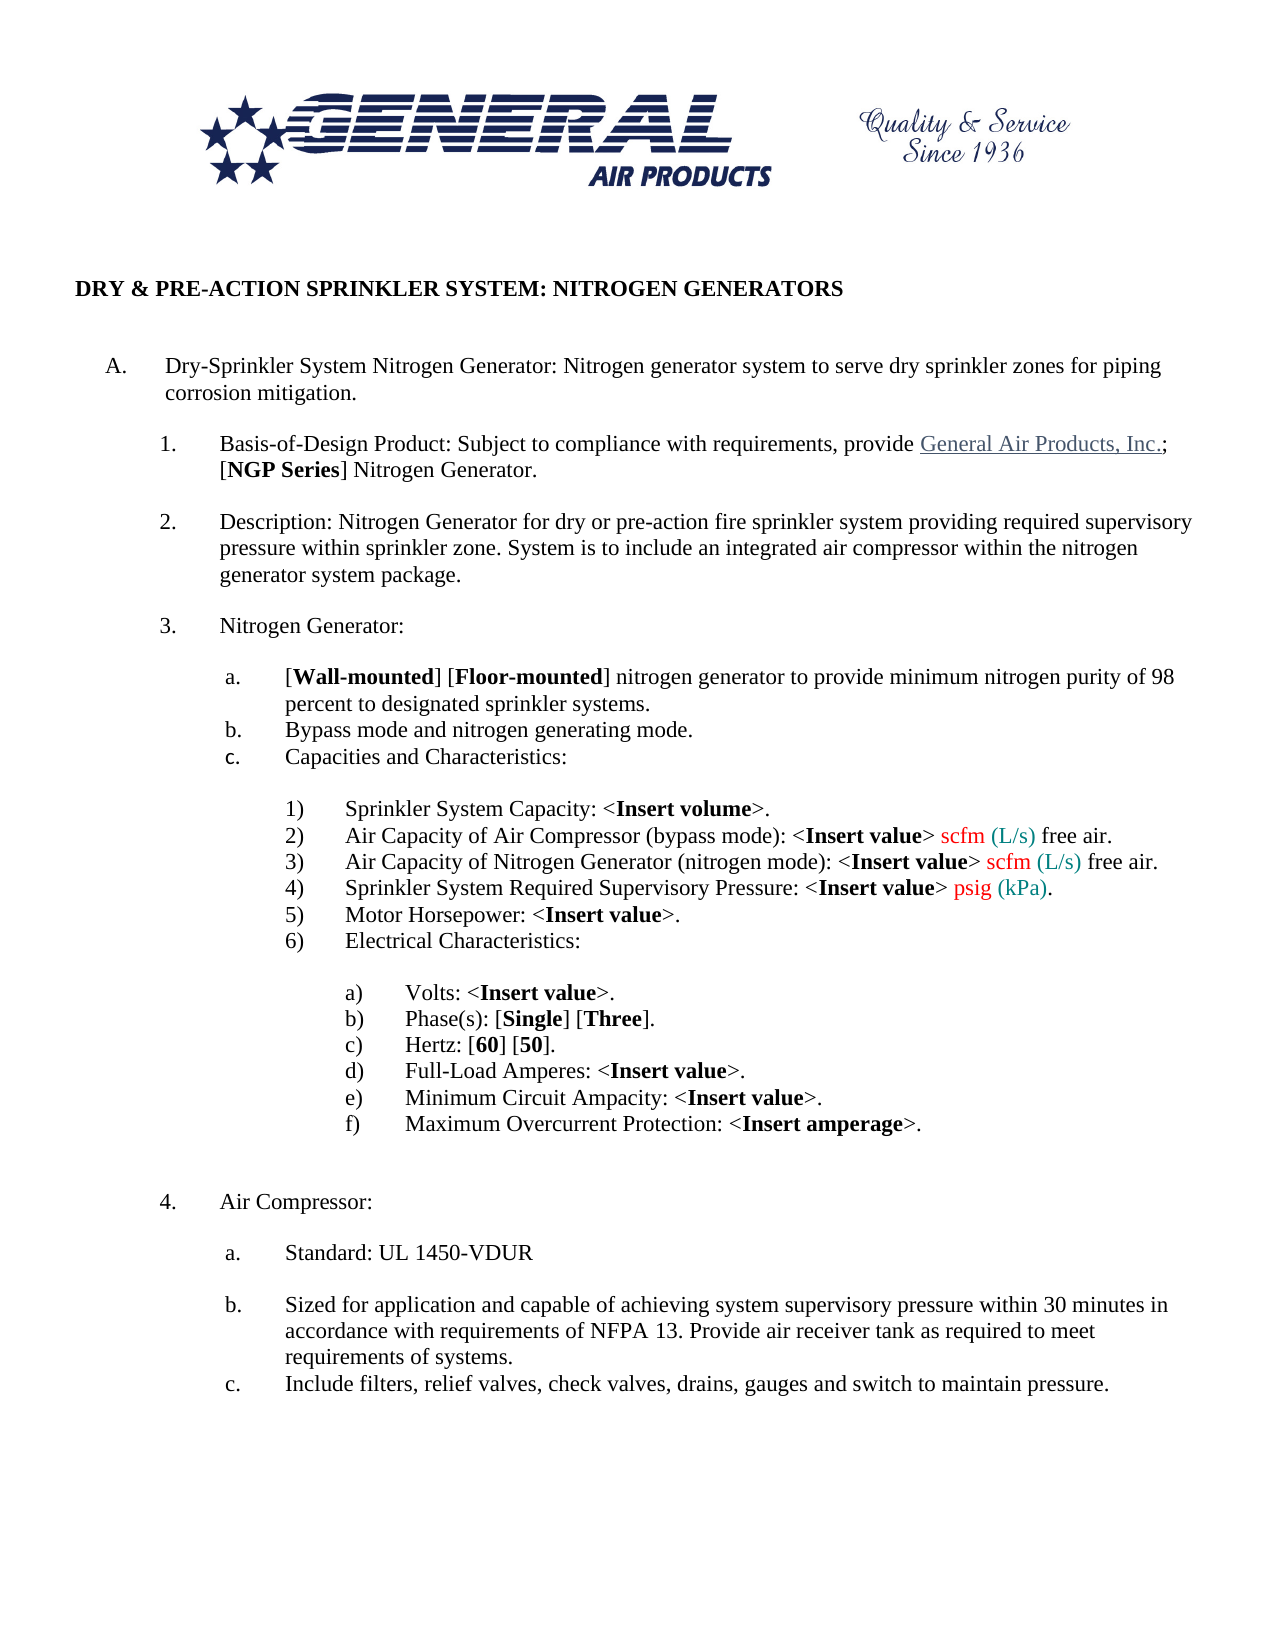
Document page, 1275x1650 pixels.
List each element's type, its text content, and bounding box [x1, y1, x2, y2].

text Volts: <Insert value>. [345, 978, 1200, 1005]
picture [188, 75, 1087, 199]
text Sprinkler System Capacity: <Insert volume>. [285, 795, 1200, 822]
text Dry-Sprinkler System Nitrogen Generator: Nitrogen generator system to serve dry sprinkler zones for piping corrosion mitigation. [105, 352, 1200, 405]
list DRY & PRE-ACTION SPRINKLER SYSTEM: NITROGEN GENERATORS [75, 248, 1200, 327]
text [Wall-mounted] [Floor-mounted] nitrogen generator to provide minimum nitrogen purity of 98 percent to designated sprinkler systems. [225, 663, 1200, 716]
text Sprinkler System Required Supervisory Pressure: <Insert value> psig (kPa). [285, 874, 1200, 901]
text Maximum Overcurrent Protection: <Insert amperage>. [345, 1110, 1200, 1163]
text Air Compressor: [159, 1188, 1200, 1214]
text Air Capacity of Nitrogen Generator (nitrogen mode): <Insert value> scfm (L/s) free air. [285, 848, 1200, 874]
text Bypass mode and nitrogen generating mode. [225, 716, 1200, 742]
text Sized for application and capable of achieving system supervisory pressure within 30 minutes in accordance with requirements of NFPA 13. Provide air receiver tank as required to meet requirements of systems. [225, 1291, 1200, 1370]
text Nitrogen Generator: [159, 612, 1200, 638]
text Standard: UL 1450-VDUR [225, 1239, 1200, 1266]
text Minimum Circuit Ampacity: <Insert value>. [345, 1084, 1200, 1110]
text Basis-of-Design Product: Subject to compliance with requirements, provide General Air Products, Inc.; [NGP Series] Nitrogen Generator. [159, 430, 1200, 483]
text Hertz: [60] [50]. [345, 1031, 1200, 1058]
text Capacities and Characteristics: [225, 742, 1200, 770]
text Include filters, relief valves, check valves, drains, gauges and switch to maintain pressure. [225, 1370, 1200, 1475]
text Air Capacity of Air Compressor (bypass mode): <Insert value> scfm (L/s) free air. [285, 822, 1200, 848]
text Full-Load Amperes: <Insert value>. [345, 1058, 1200, 1084]
text Electrical Characteristics: [285, 927, 1200, 953]
text Motor Horsepower: <Insert value>. [285, 901, 1200, 927]
text Description: Nitrogen Generator for dry or pre-action fire sprinkler system providing required supervisory pressure within sprinkler zone. System is to include an integrated air compressor within the nitrogen generator system package. [159, 508, 1200, 587]
text Phase(s): [Single] [Three]. [345, 1005, 1200, 1031]
